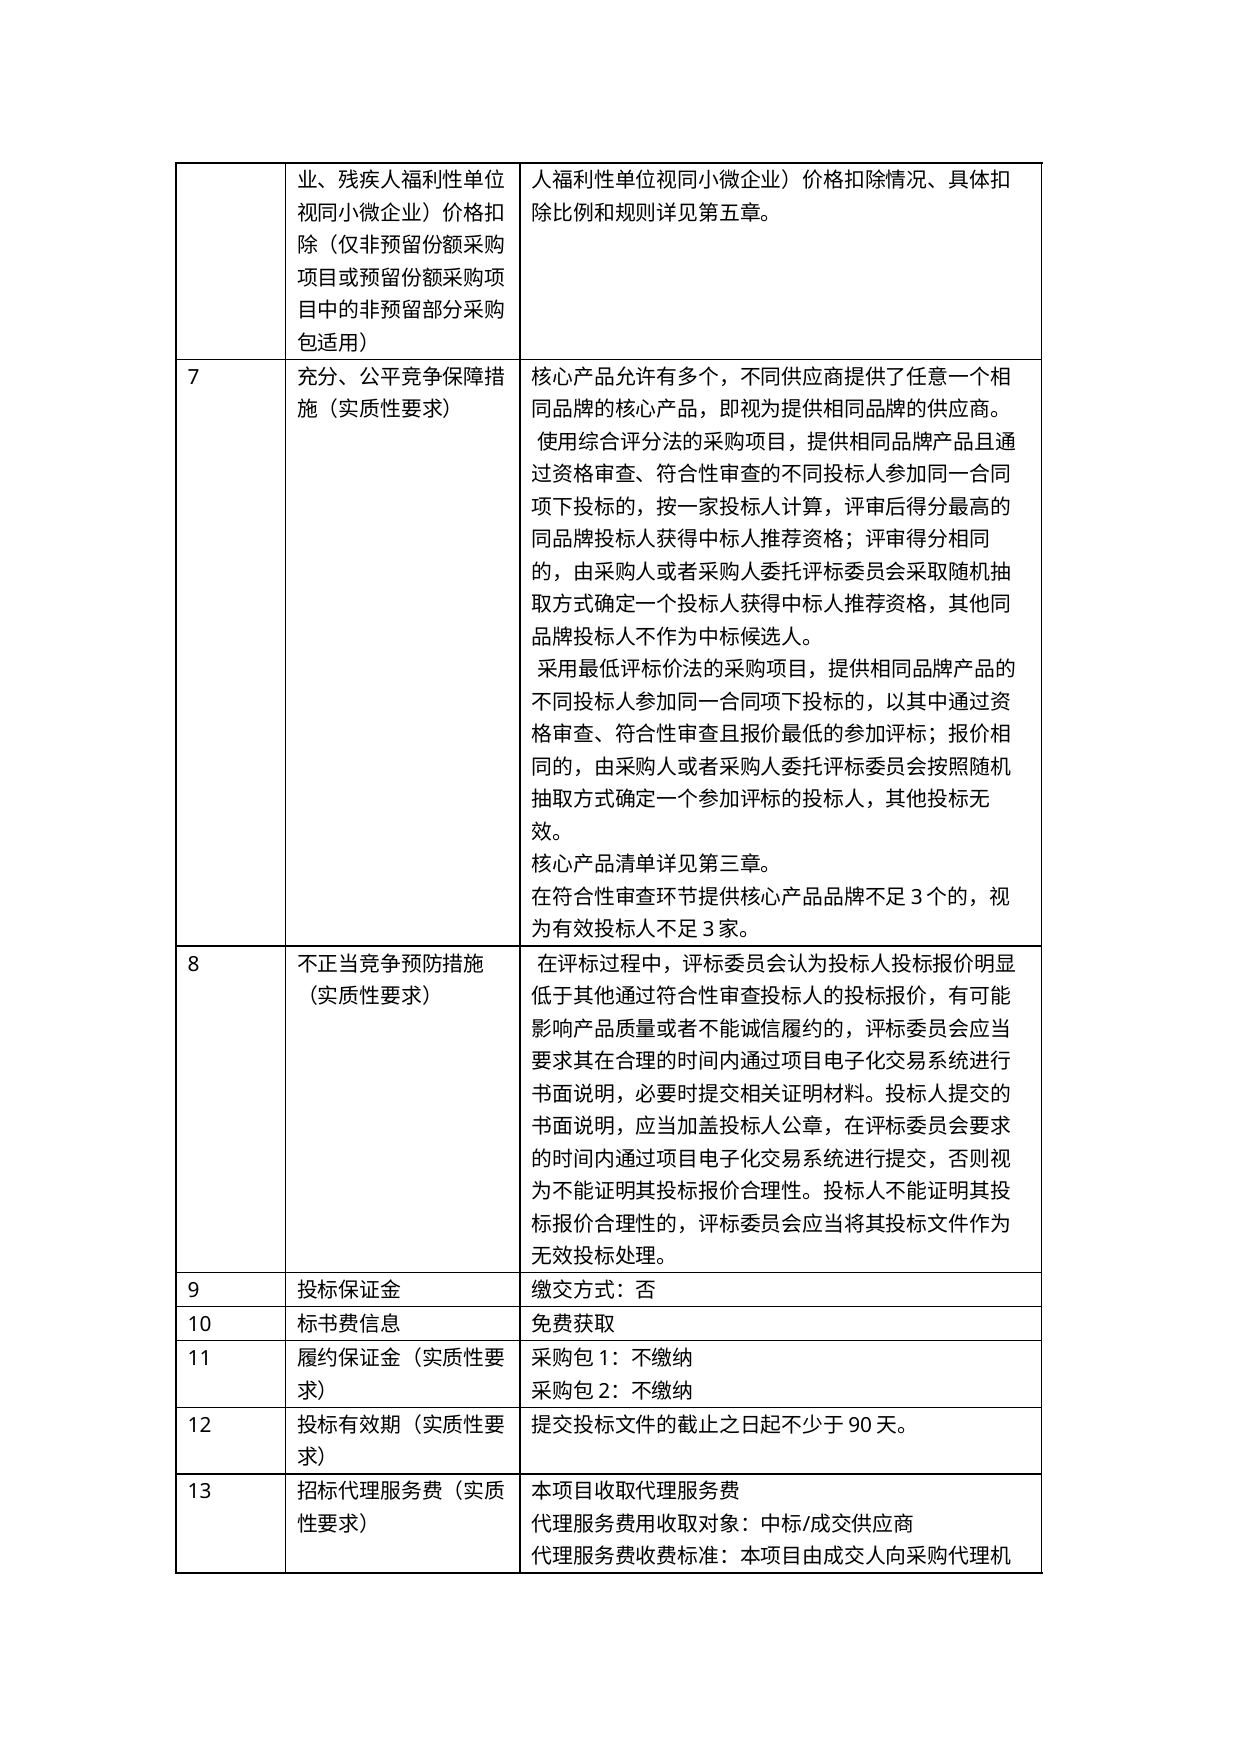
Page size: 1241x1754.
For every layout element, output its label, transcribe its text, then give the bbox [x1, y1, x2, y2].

table_cell 标书费信息 [286, 1307, 519, 1340]
table_cell 招标代理服务费（实质性要求） [286, 1475, 519, 1572]
table_cell 11 [177, 1341, 285, 1406]
table_cell 9 [177, 1273, 285, 1306]
table_cell 投标有效期（实质性要求） [286, 1408, 519, 1473]
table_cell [286, 164, 519, 358]
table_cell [521, 164, 1041, 358]
table_cell 8 [177, 947, 285, 1272]
table_cell 履约保证金（实质性要求） [286, 1341, 519, 1406]
table_cell 投标保证金 [286, 1273, 519, 1306]
table_cell 13 [177, 1475, 285, 1572]
table_cell 12 [177, 1408, 285, 1473]
table_cell 提交投标文件的截止之日起不少于90天。 [521, 1408, 1041, 1473]
table_cell 免费获取 [521, 1307, 1041, 1340]
table_cell 充分、公平竞争保障措施（实质性要求） [286, 360, 519, 945]
table_cell 10 [177, 1307, 285, 1340]
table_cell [521, 1475, 1041, 1572]
table_cell 6 [177, 164, 285, 358]
table_cell 采购包1：不缴纳 采购包2：不缴纳 [521, 1341, 1041, 1406]
table_cell 不正当竞争预防措施（实质性要求） [286, 947, 519, 1272]
table_cell 缴交方式：否 [521, 1273, 1041, 1306]
table_cell 核心产品允许有多个，不同供应商提供了任意一个相同品牌的核心产品，即视为提供相同品牌的供应商。 使用综合评分法的采购项目，提供相同品牌产品且通过资格审查、符合性审查的不同投标人参加同一合同项下投标的，按一家投标人计算，评审后得分最高的同品牌投标人获得中标人推荐资格；评审得分相同的，由采购人或者采购人委托评标委员会采取随机抽取方式确定一个投标人获得中标人推荐资格，其他同品牌投标人不作为中标候选人。 采用最低评标价法的采购项目，提供相同品牌产品的不同投标人参加同一合同项下投标的，以其中通过资格审查、符合性审查且报价最低的参加评标；报价相同的，由采购人或者采购人委托评标委员会按照随机抽取方式确定一个参加评标的投标人，其他投标无效。 核心产品清单详见第三章。 在符合性审查环节提供核心产品品牌不足3个的，视为有效投标人不足3家。 [521, 360, 1041, 945]
table_cell 7 [177, 360, 285, 945]
table_cell 在评标过程中，评标委员会认为投标人投标报价明显低于其他通过符合性审查投标人的投标报价，有可能影响产品质量或者不能诚信履约的，评标委员会应当要求其在合理的时间内通过项目电子化交易系统进行书面说明，必要时提交相关证明材料。投标人提交的书面说明，应当加盖投标人公章，在评标委员会要求的时间内通过项目电子化交易系统进行提交，否则视为不能证明其投标报价合理性。投标人不能证明其投标报价合理性的，评标委员会应当将其投标文件作为无效投标处理。 [521, 947, 1041, 1272]
